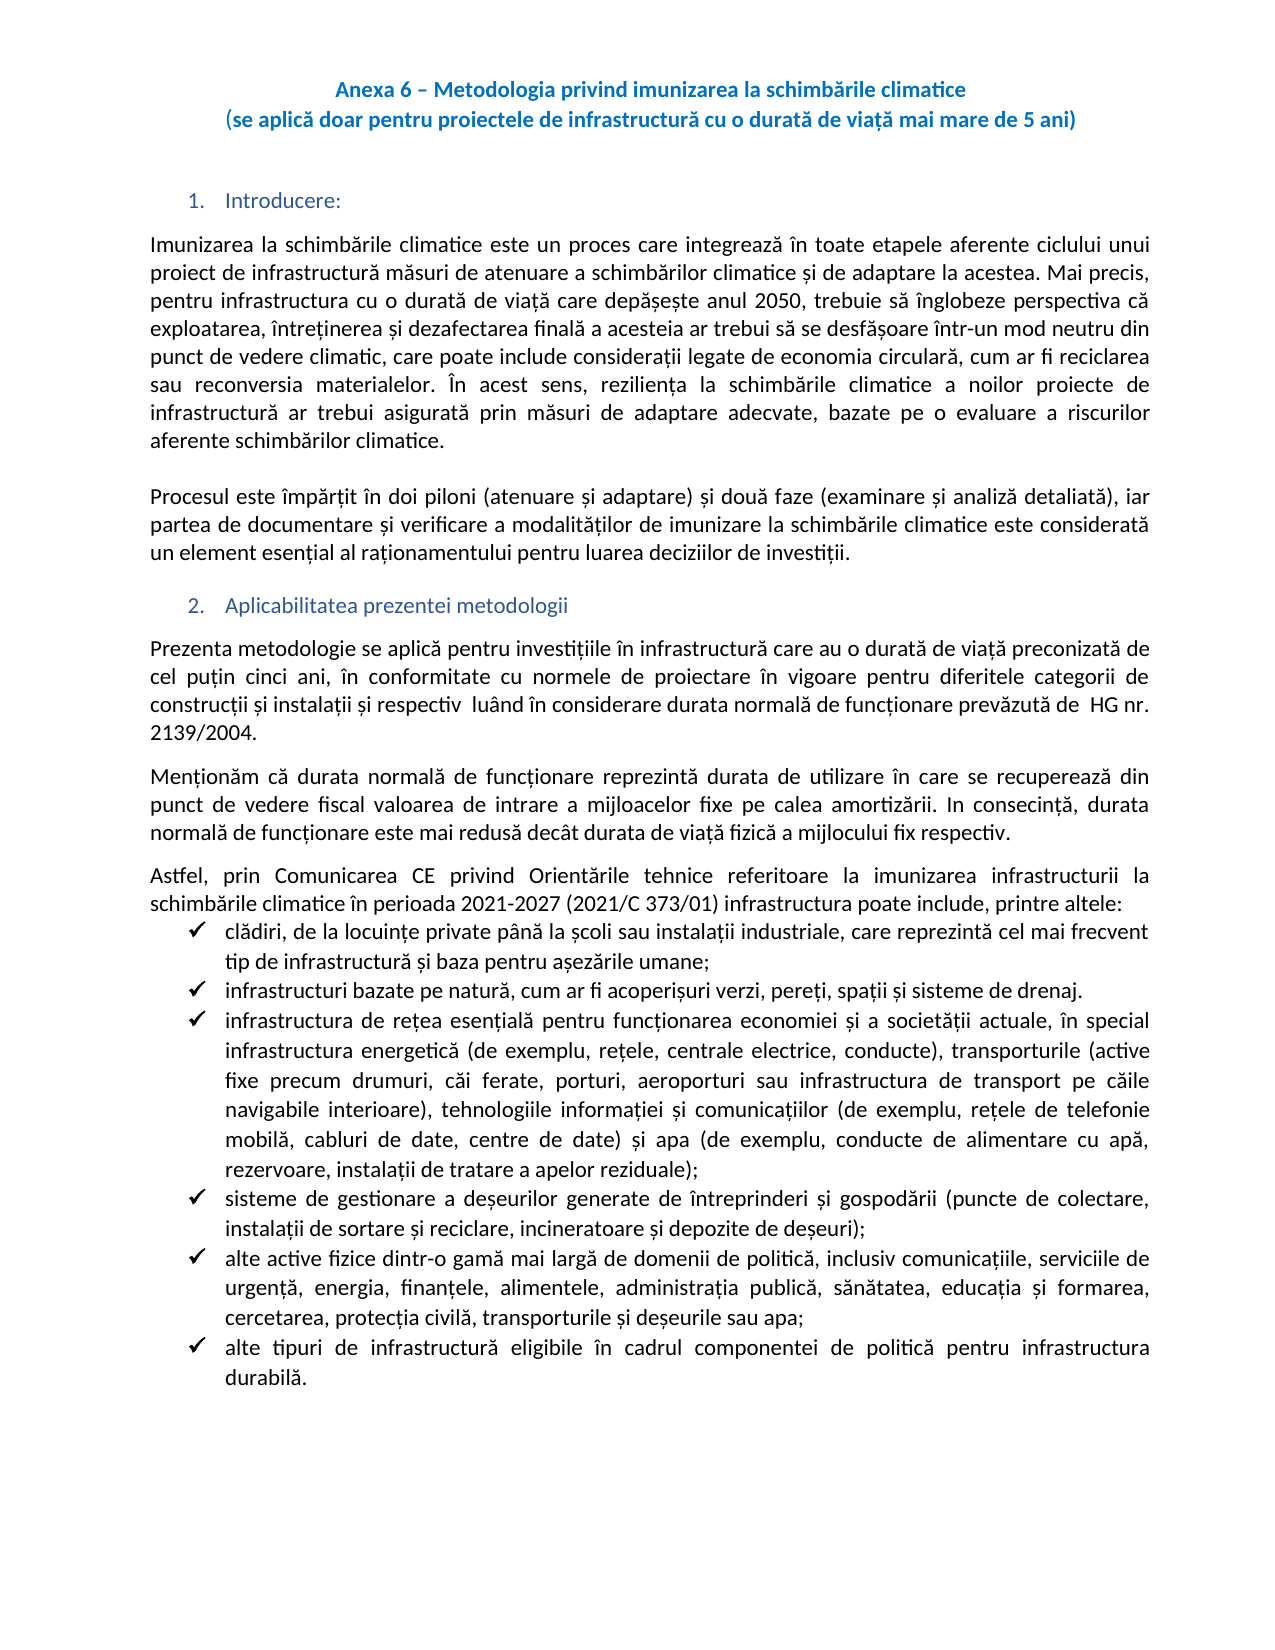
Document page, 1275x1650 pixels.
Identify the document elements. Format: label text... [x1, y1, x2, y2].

text Procesul este împărțit în doi piloni (atenuare și adaptare) și două faze (examinare și analiză detaliată), iar partea de documentare și verificare a modalităților de imunizare la schimbările climatice este considerată un element esențial al raționamentului pentru luarea deciziilor de investiții. [150, 482, 1152, 566]
text Prezenta metodologie se aplică pentru investițiile în infrastructură care au o durată de viață preconizată de cel puțin cinci ani, în conformitate cu normele de proiectare în vigoare pentru diferitele categorii de construcții și instalații și respectiv luând în considerare durata normală de funcționare prevăzută de HG nr. 2139/2004. [150, 634, 1152, 747]
text Menționăm că durata normală de funcționare reprezintă durata de utilizare în care se recuperează din punct de vedere fiscal valoarea de intrare a mijloacelor fixe pe calea amortizării. In consecință, durata normală de funcționare este mai redusă decât durata de viață fizică a mijlocului fix respectiv. [150, 762, 1152, 846]
list clădiri, de la locuințe private până la școli sau instalații industriale, care reprezintă cel mai frecvent tip de infrastructură și baza pentru așezările umane; [187, 917, 1152, 975]
subtitle Introducere: [187, 187, 1152, 214]
text Astfel, prin Comunicarea CE privind Orientările tehnice referitoare la imunizarea infrastructurii la schimbările climatice în perioada 2021-2027 (2021/C 373/01) infrastructura poate include, printre altele: [150, 861, 1152, 917]
list alte tipuri de infrastructură eligibile în cadrul componentei de politică pentru infrastructura durabilă. [187, 1333, 1152, 1391]
list alte active fizice dintr-o gamă mai largă de domenii de politică, inclusiv comunicațiile, serviciile de urgență, energia, finanțele, alimentele, administrația publică, sănătatea, educația și formarea, cercetarea, protecția civilă, transporturile și deșeurile sau apa; [187, 1244, 1152, 1331]
list infrastructuri bazate pe natură, cum ar fi acoperișuri verzi, pereți, spații și sisteme de drenaj. [187, 977, 1152, 1005]
subtitle Aplicabilitatea prezentei metodologii [187, 591, 1152, 619]
list sisteme de gestionare a deșeurilor generate de întreprinderi și gospodării (puncte de colectare, instalații de sortare și reciclare, incineratoare și depozite de deșeuri); [187, 1184, 1152, 1242]
list infrastructura de rețea esențială pentru funcționarea economiei și a societății actuale, în special infrastructura energetică (de exemplu, rețele, centrale electrice, conducte), transporturile (active fixe precum drumuri, căi ferate, porturi, aeroporturi sau infrastructura de transport pe căile navigabile interioare), tehnologiile informației și comunicațiilor (de exemplu, rețele de telefonie mobilă, cabluri de date, centre de date) și apa (de exemplu, conducte de alimentare cu apă, rezervoare, instalații de tratare a apelor reziduale); [187, 1006, 1152, 1183]
text Imunizarea la schimbările climatice este un proces care integrează în toate etapele aferente ciclului unui proiect de infrastructură măsuri de atenuare a schimbărilor climatice și de adaptare la acestea. Mai precis, pentru infrastructura cu o durată de viață care depășește anul 2050, trebuie să înglobeze perspectiva că exploatarea, întreținerea și dezafectarea finală a acesteia ar trebui să se desfășoare într-un mod neutru din punct de vedere climatic, care poate include considerații legate de economia circulară, cum ar fi reciclarea sau reconversia materialelor. În acest sens, reziliența la schimbările climatice a noilor proiecte de infrastructură ar trebui asigurată prin măsuri de adaptare adecvate, bazate pe o evaluare a riscurilor aferente schimbărilor climatice. [150, 230, 1152, 454]
